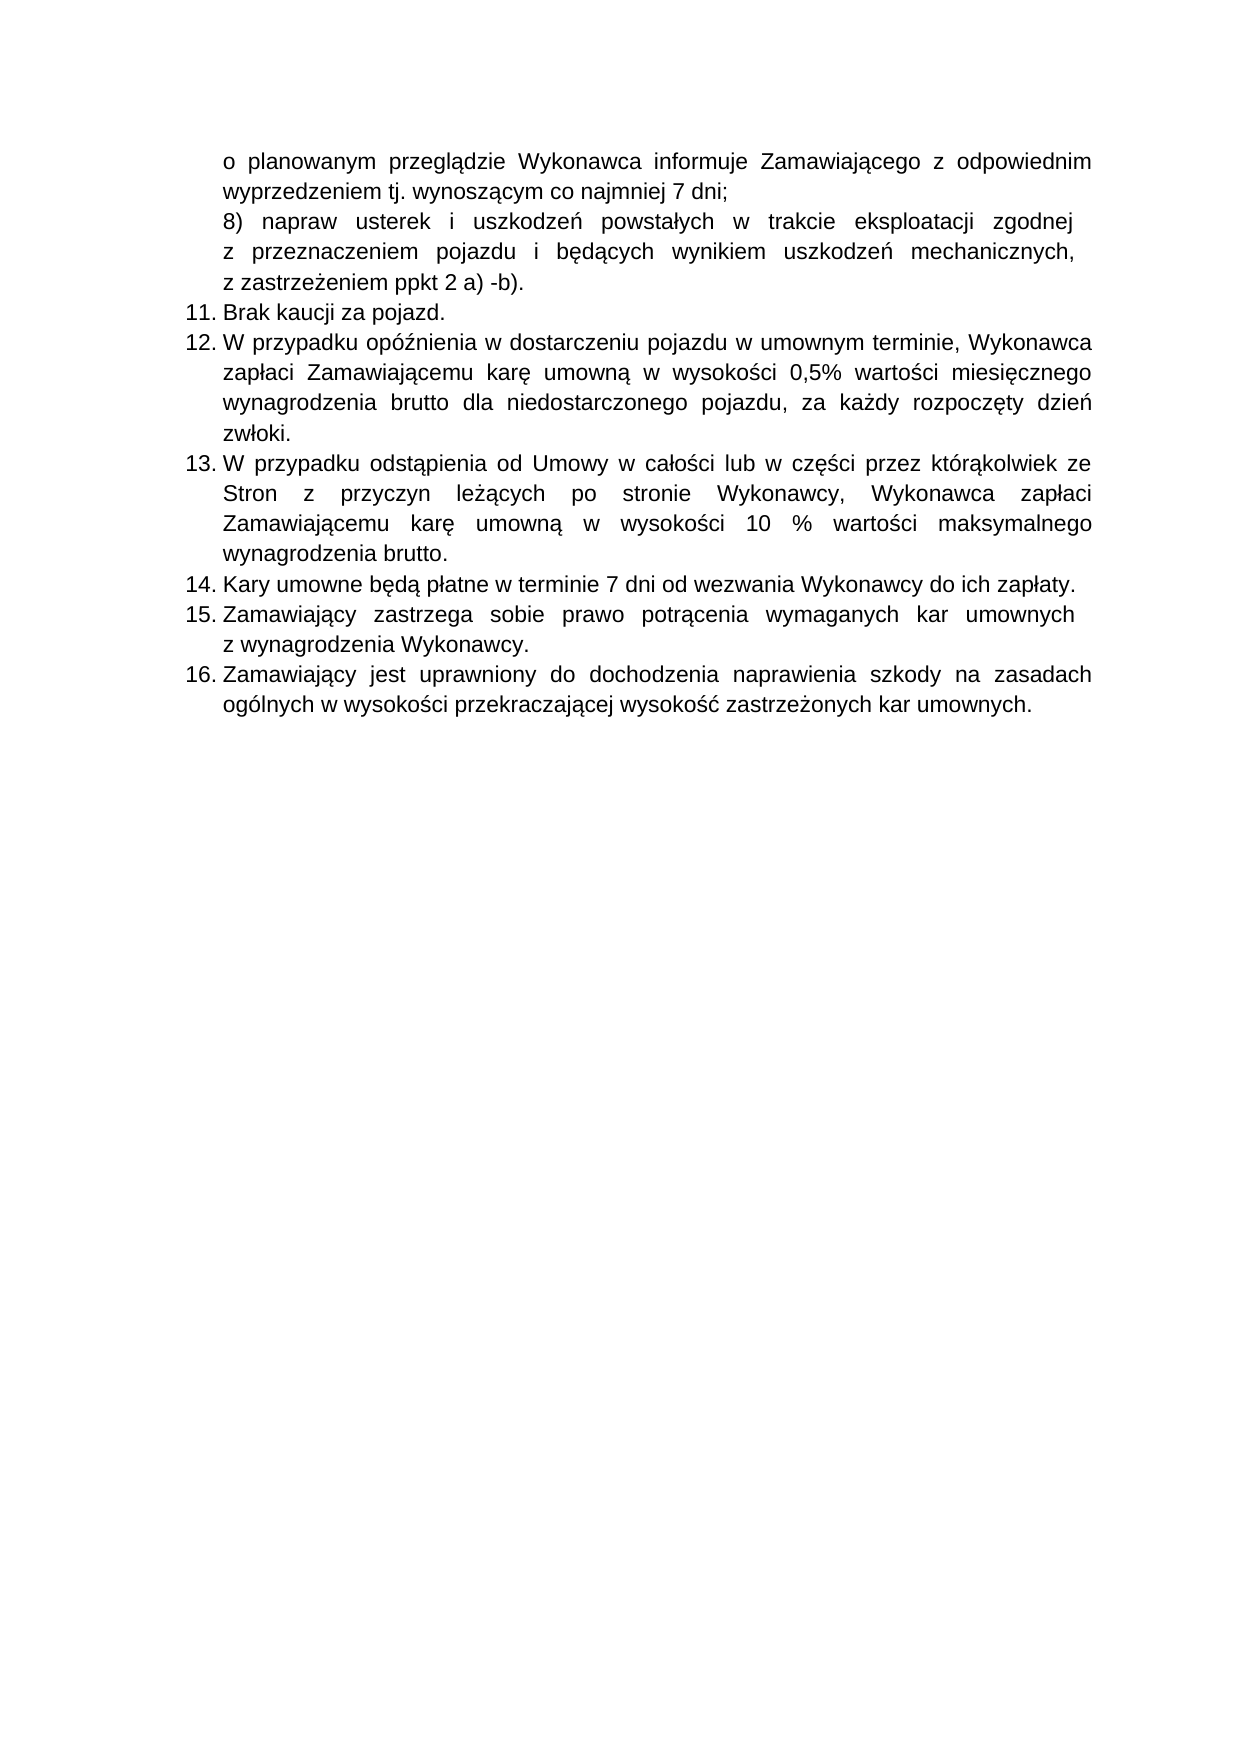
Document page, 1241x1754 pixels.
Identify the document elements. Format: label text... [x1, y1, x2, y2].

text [223, 148, 1093, 204]
text 8) napraw usterek i uszkodzeń powstałych w trakcie eksploatacji zgodnej z przeznaczeniem pojazdu i będących wynikiem uszkodzeń mechanicznych, z zastrzeżeniem ppkt 2 a) -b). [223, 208, 1093, 295]
list Kary umowne będą płatne w terminie 7 dni od wezwania Wykonawcy do ich zapłaty. [185, 571, 1093, 597]
list Zamawiający zastrzega sobie prawo potrącenia wymaganych kar umownych z wynagrodzenia Wykonawcy. [185, 601, 1093, 657]
list W przypadku opóźnienia w dostarczeniu pojazdu w umownym terminie, Wykonawca zapłaci Zamawiającemu karę umowną w wysokości 0,5% wartości miesięcznego wynagrodzenia brutto dla niedostarczonego pojazdu, za każdy rozpoczęty dzień zwłoki. [185, 329, 1093, 446]
list Zamawiający jest uprawniony do dochodzenia naprawienia szkody na zasadach ogólnych w wysokości przekraczającej wysokość zastrzeżonych kar umownych. [185, 661, 1093, 718]
list W przypadku odstąpienia od Umowy w całości lub w części przez którąkolwiek ze Stron z przyczyn leżących po stronie Wykonawcy, Wykonawca zapłaci Zamawiającemu karę umowną w wysokości 10 % wartości maksymalnego wynagrodzenia brutto. [185, 450, 1093, 567]
list Brak kaucji za pojazd. [185, 299, 1093, 325]
